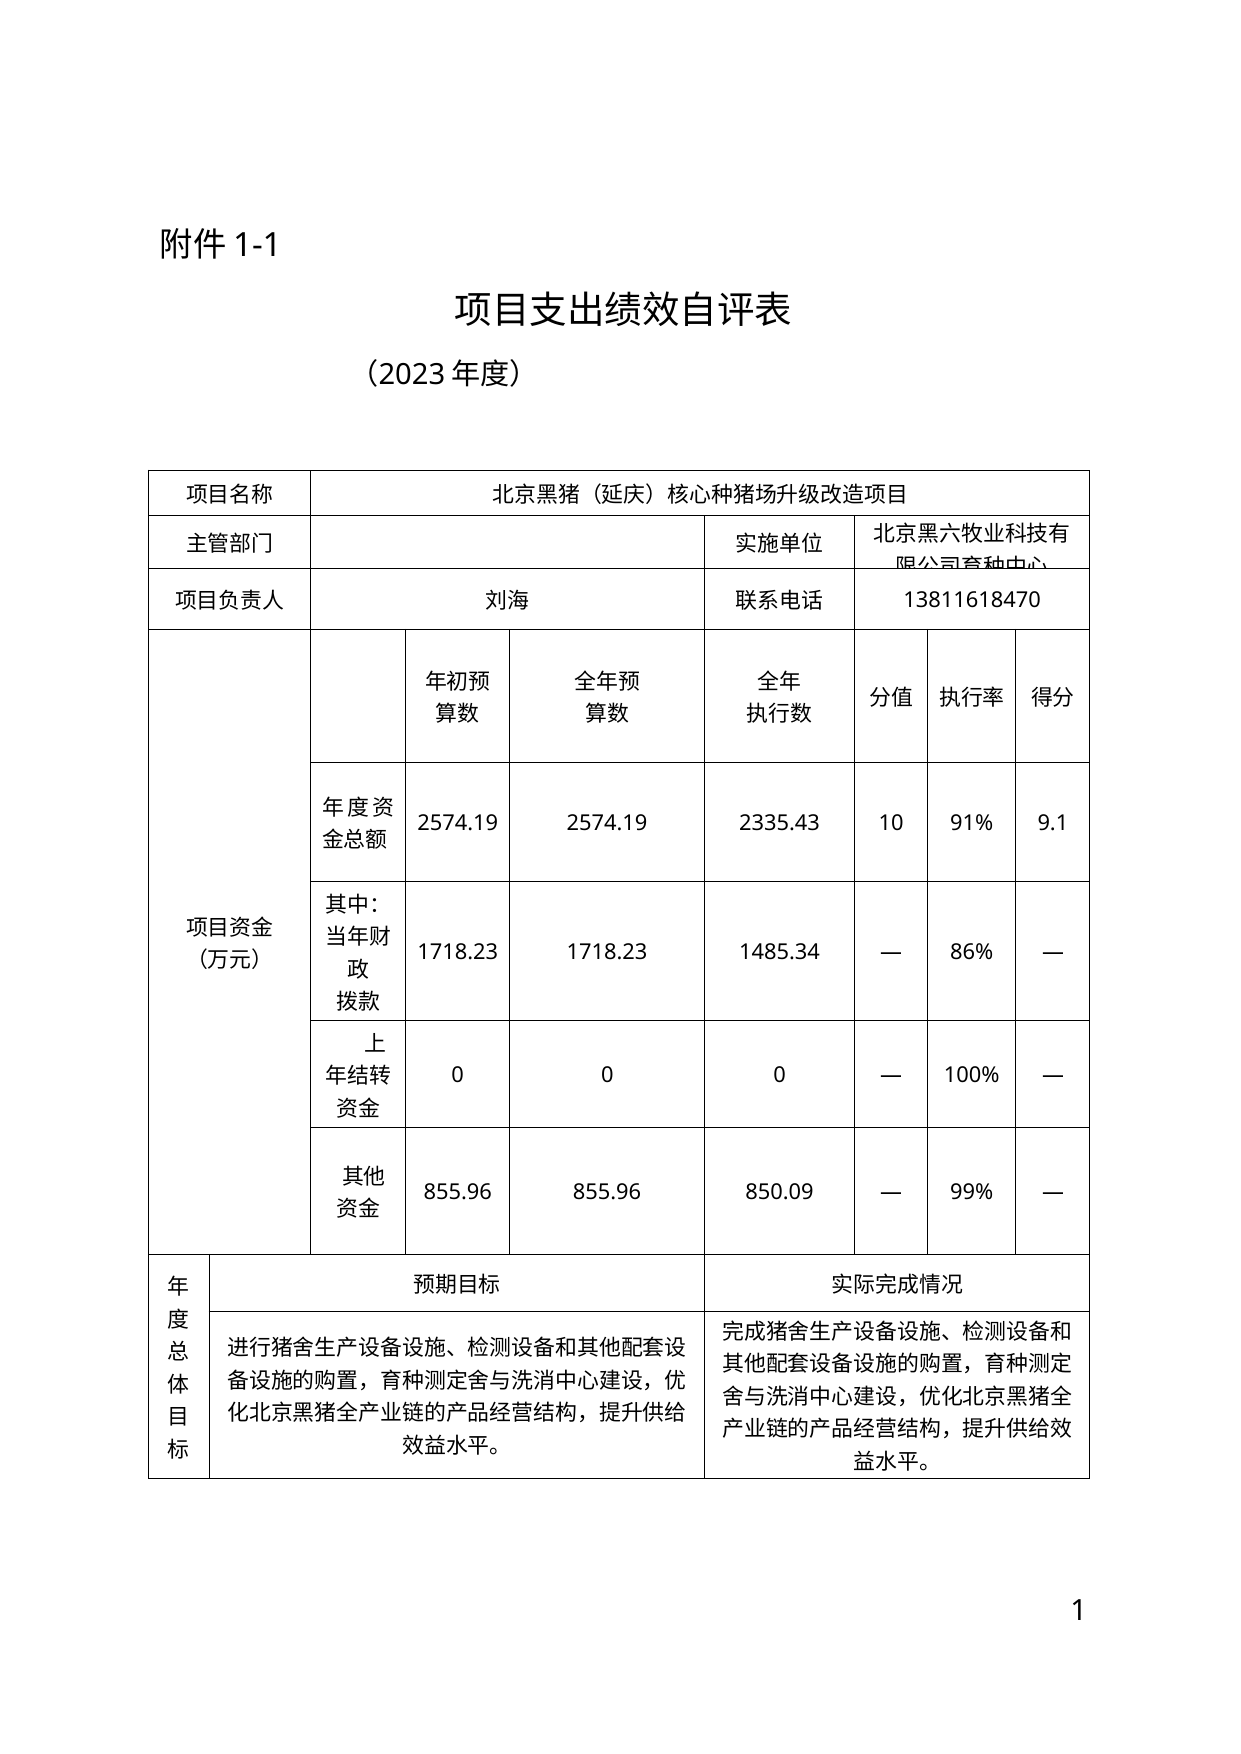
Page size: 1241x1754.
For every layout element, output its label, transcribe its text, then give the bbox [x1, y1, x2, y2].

table_cell 项目资金 （万元） [149, 630, 310, 1254]
table_cell 分值 [855, 630, 927, 762]
table_cell 91% [928, 763, 1015, 881]
table_cell 年度资金总额 [311, 763, 405, 881]
table_cell 86% [928, 882, 1015, 1020]
table_header 项目名称 [149, 471, 310, 515]
table_cell 1718.23 [406, 882, 509, 1020]
table_cell 其他资金 [311, 1128, 405, 1254]
table_header 北京黑猪（延庆）核心种猪场升级改造项目 [311, 471, 1089, 515]
table_cell 9.1 [1016, 763, 1089, 881]
table_cell — [855, 1021, 927, 1127]
table_cell 年度总体目标 [149, 1255, 209, 1477]
table_cell 0 [705, 1021, 854, 1127]
table_cell 1718.23 [510, 882, 704, 1020]
table_cell 上年结转资金 [311, 1021, 405, 1127]
table_cell 99% [928, 1128, 1015, 1254]
table_cell 预期目标 [210, 1255, 704, 1311]
table_cell 刘海 [311, 569, 704, 629]
table_cell — [1016, 1021, 1089, 1127]
table_cell — [1016, 1128, 1089, 1254]
table_cell — [855, 1128, 927, 1254]
table_cell 执行率 [928, 630, 1015, 762]
table_cell 全年预 算数 [510, 630, 704, 762]
table_cell 项目负责人 [149, 569, 310, 629]
table_cell 855.96 [406, 1128, 509, 1254]
text （2023年度） [159, 339, 1087, 404]
table_cell 主管部门 [149, 516, 310, 568]
table_cell [311, 516, 704, 568]
table_cell 2574.19 [510, 763, 704, 881]
table_cell 得分 [1016, 630, 1089, 762]
table_cell 完成猪舍生产设备设施、检测设备和其他配套设备设施的购置，育种测定舍与洗消中心建设，优化北京黑猪全产业链的产品经营结构，提升供给效益水平。 [705, 1312, 1089, 1477]
table_cell 其中：当年财政 拨款 [311, 882, 405, 1020]
table_cell — [1016, 882, 1089, 1020]
table_cell 联系电话 [705, 569, 854, 629]
table_cell — [855, 882, 927, 1020]
table_cell 2335.43 [705, 763, 854, 881]
text 附件1-1 [159, 209, 1087, 274]
table_cell 年初预 算数 [406, 630, 509, 762]
table_cell 13811618470 [855, 569, 1089, 629]
table_cell 2574.19 [406, 763, 509, 881]
table_cell [311, 630, 405, 762]
table_cell 850.09 [705, 1128, 854, 1254]
table_cell 实际完成情况 [705, 1255, 1089, 1311]
table_cell 进行猪舍生产设备设施、检测设备和其他配套设备设施的购置，育种测定舍与洗消中心建设，优化北京黑猪全产业链的产品经营结构，提升供给效益水平。 [210, 1312, 704, 1477]
table_cell 855.96 [510, 1128, 704, 1254]
table_cell 全年 执行数 [705, 630, 854, 762]
table_cell 0 [406, 1021, 509, 1127]
table_cell 1485.34 [705, 882, 854, 1020]
table_cell 10 [855, 763, 927, 881]
table_cell 0 [510, 1021, 704, 1127]
table_cell 100% [928, 1021, 1015, 1127]
table_cell 实施单位 [705, 516, 854, 568]
table_cell 北京黑六牧业科技有限公司育种中心 [855, 516, 1089, 568]
text 项目支出绩效自评表 [159, 274, 1087, 339]
